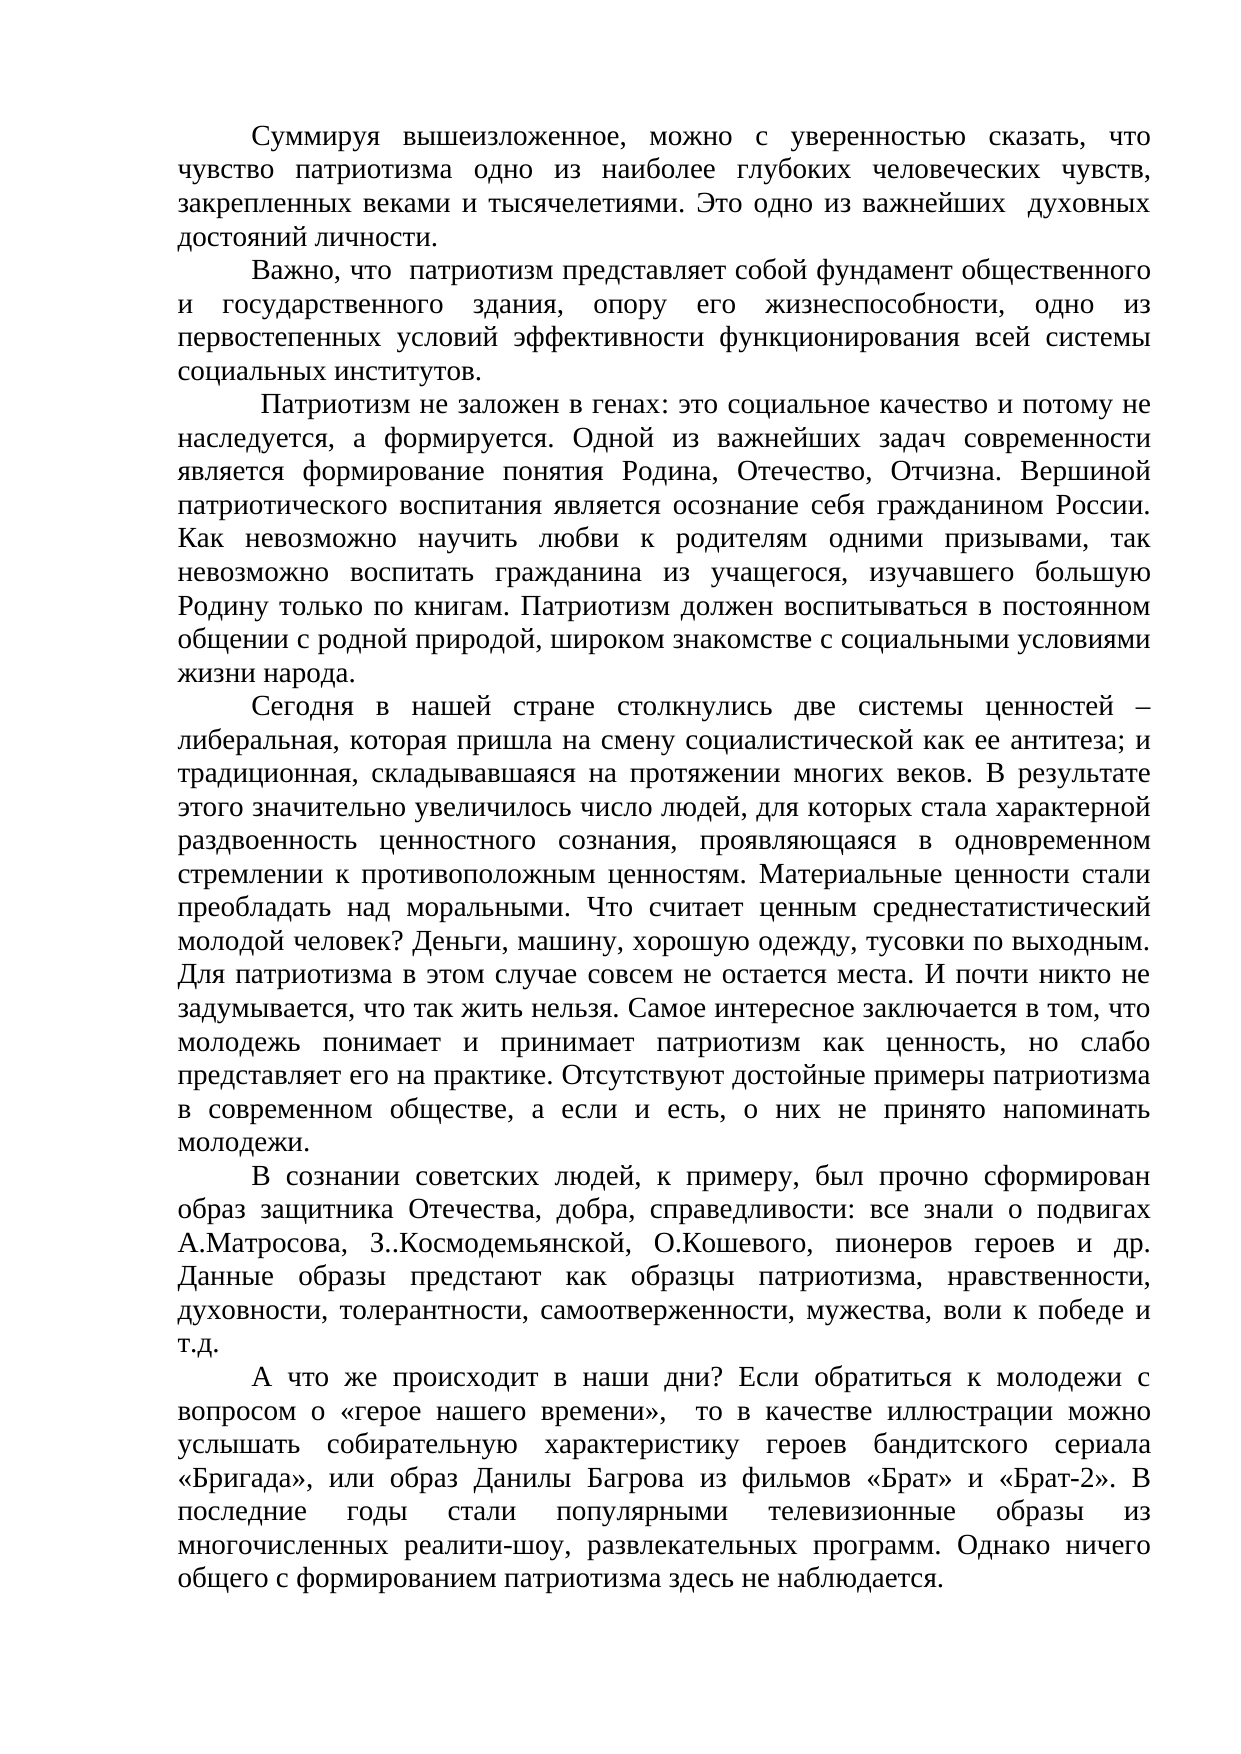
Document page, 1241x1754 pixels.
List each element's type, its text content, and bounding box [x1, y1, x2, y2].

text Важно, что патриотизм представляет собой фундамент общественного и государственного здания, опору его жизнеспособности, одно из первостепенных условий эффективности функционирования всей системы социальных институтов. [177, 252, 1152, 386]
text А что же происходит в наши дни? Если обратиться к молодежи с вопросом о «герое нашего времени», то в качестве иллюстрации можно услышать собирательную характеристику героев бандитского сериала «Бригада», или образ Данилы Багрова из фильмов «Брат» и «Брат-2». В последние годы стали популярными телевизионные образы из многочисленных реалити-шоу, развлекательных программ. Однако ничего общего с формированием патриотизма здесь не наблюдается. [177, 1359, 1152, 1594]
text Сегодня в нашей стране столкнулись две системы ценностей – либеральная, которая пришла на смену социалистической как ее антитеза; и традиционная, складывавшаяся на протяжении многих веков. В результате этого значительно увеличилось число людей, для которых стала характерной раздвоенность ценностного сознания, проявляющаяся в одновременном стремлении к противоположным ценностям. Материальные ценности стали преобладать над моральными. Что считает ценным среднестатистический молодой человек? Деньги, машину, хорошую одежду, тусовки по выходным. Для патриотизма в этом случае совсем не остается места. И почти никто не задумывается, что так жить нельзя. Самое интересное заключается в том, что молодежь понимает и принимает патриотизм как ценность, но слабо представляет его на практике. Отсутствуют достойные примеры патриотизма в современном обществе, а если и есть, о них не принято напоминать молодежи. [177, 688, 1152, 1158]
text Суммируя вышеизложенное, можно с уверенностью сказать, что чувство патриотизма одно из наиболее глубоких человеческих чувств, закрепленных веками и тысячелетиями. Это одно из важнейших духовных достояний личности. [177, 118, 1152, 252]
text В сознании советских людей, к примеру, был прочно сформирован образ защитника Отечества, добра, справедливости: все знали о подвигах А.Матросова, З..Космодемьянской, О.Кошевого, пионеров героев и др. Данные образы предстают как образцы патриотизма, нравственности, духовности, толерантности, самоотверженности, мужества, воли к победе и т.д. [177, 1158, 1152, 1359]
text Патриотизм не заложен в генах: это социальное качество и потому не наследуется, а формируется. Одной из важнейших задач современности является формирование понятия Родина, Отечество, Отчизна. Вершиной патриотического воспитания является осознание себя гражданином России. Как невозможно научить любви к родителям одними призывами, так невозможно воспитать гражданина из учащегося, изучавшего большую Родину только по книгам. Патриотизм должен воспитываться в постоянном общении с родной природой, широком знакомстве с социальными условиями жизни народа. [177, 386, 1152, 688]
